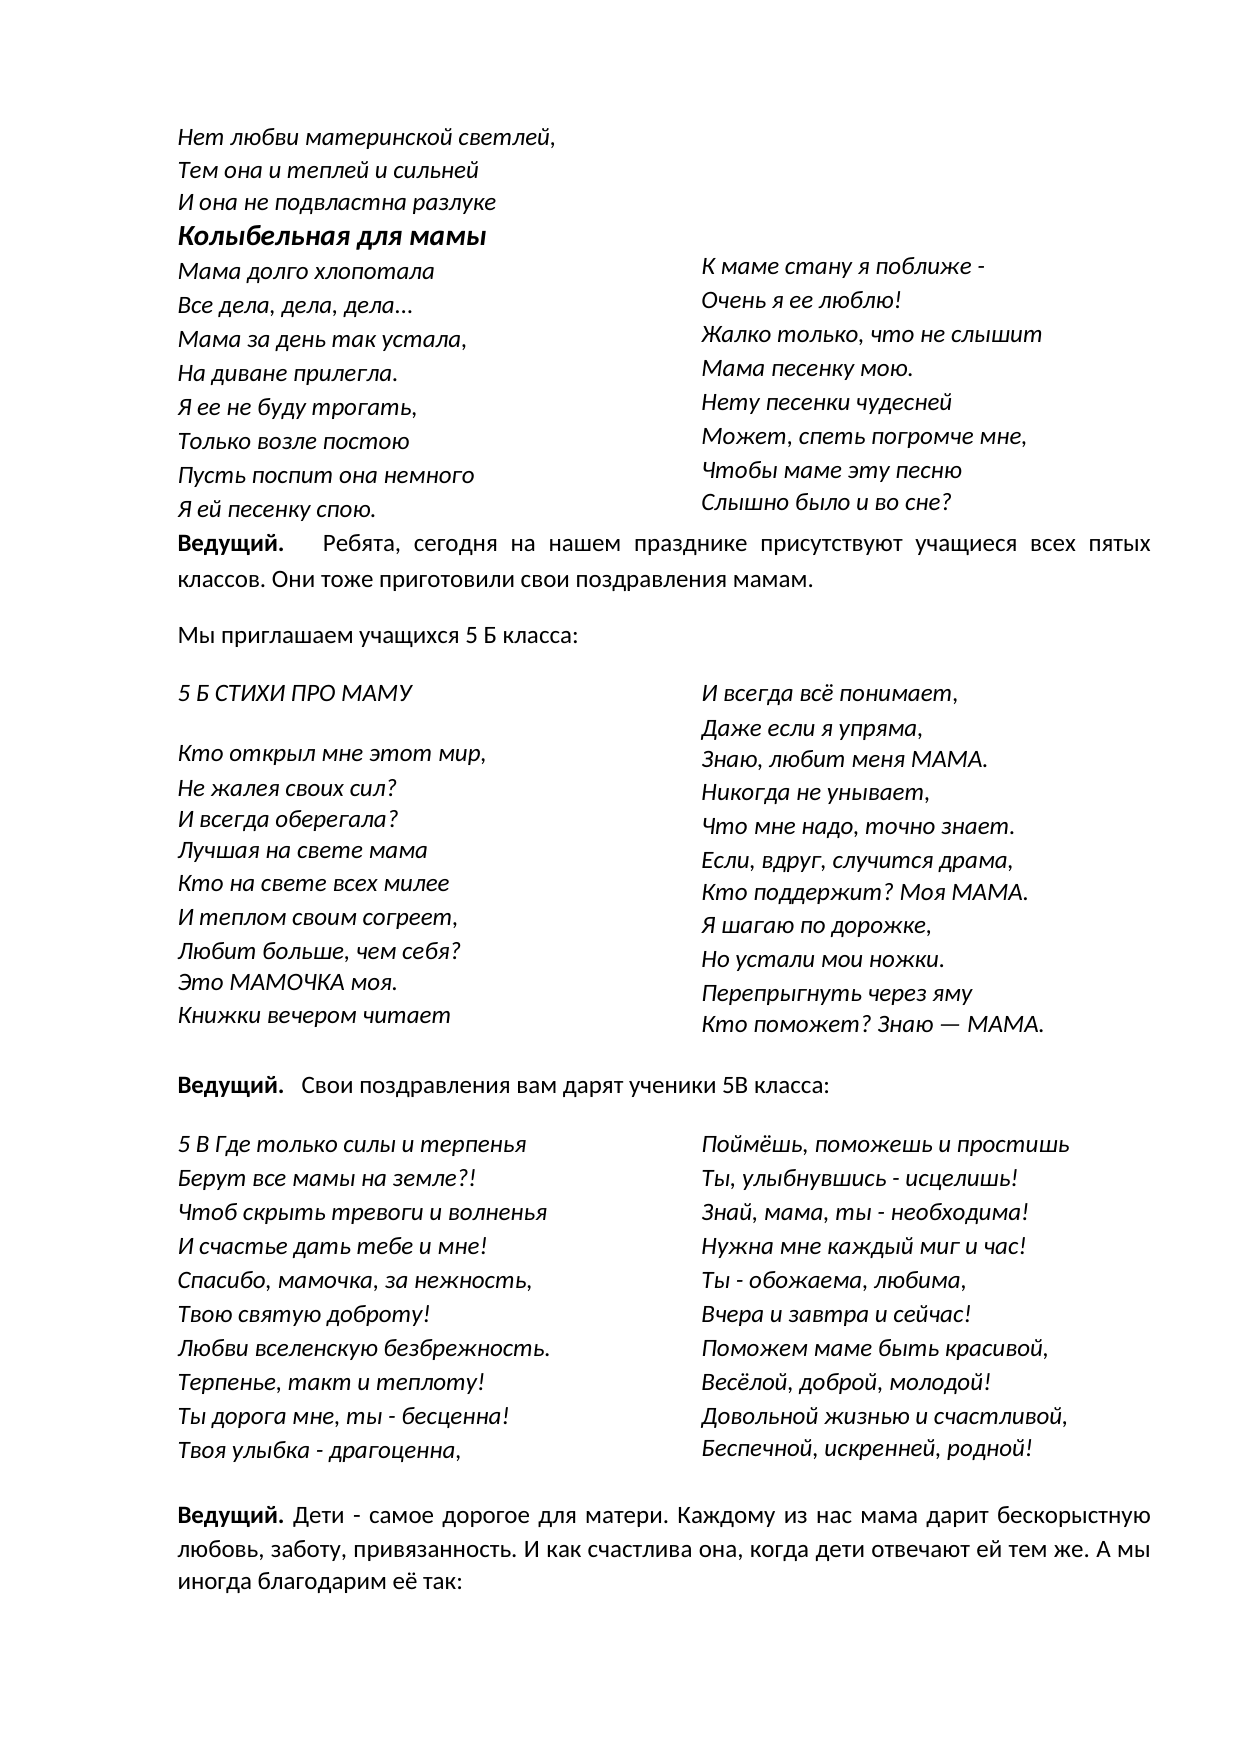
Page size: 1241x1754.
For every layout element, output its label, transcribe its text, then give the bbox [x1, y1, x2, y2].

text Даже если я упряма, [701, 709, 1152, 743]
text Твоя улыбка - драгоценна, [177, 1432, 627, 1466]
text 5 В Где только силы и терпенья [177, 1126, 627, 1159]
text Лучшая на свете мама [177, 834, 627, 864]
text Твою святую доброту! [177, 1296, 627, 1330]
text 5 Б СТИХИ ПРО МАМУ [177, 675, 627, 709]
text Может, спеть погромче мне, [701, 418, 1152, 452]
text Кто открыл мне этот мир, [177, 735, 627, 769]
text Что мне надо, точно знает. [701, 808, 1152, 842]
text Это МАМОЧКА моя. [177, 966, 627, 997]
text Поможем маме быть красивой, [701, 1330, 1152, 1364]
text Берут все мамы на земле?! [177, 1159, 627, 1194]
text Поймёшь, поможешь и простишь [701, 1126, 1152, 1159]
text Нету песенки чудесней [701, 383, 1152, 418]
text Знаю, любит меня МАМА. [701, 743, 1152, 774]
text К маме стану я поближе - [701, 247, 1152, 281]
text Если, вдруг, случится драма, [701, 842, 1152, 876]
text Пусть поспит она немного [177, 457, 627, 491]
text Ты - обожаема, любима, [701, 1262, 1152, 1296]
text Никогда не унывает, [701, 774, 1152, 808]
text Вчера и завтра и сейчас! [701, 1296, 1152, 1330]
text Очень я ее люблю! [701, 281, 1152, 315]
text Довольной жизнью и счастливой, [701, 1398, 1152, 1432]
text Терпенье, такт и теплоту! [177, 1364, 627, 1398]
text Мама долго хлопотала [177, 252, 627, 286]
text Мы приглашаем учащихся 5 Б класса: [177, 619, 1152, 650]
text И всегда оберегала? [177, 803, 627, 834]
text Все дела, дела, дела... [177, 286, 627, 321]
text Беспечной, искренней, родной! [701, 1432, 1152, 1463]
text Нужна мне каждый миг и час! [701, 1228, 1152, 1262]
text Жалко только, что не слышит [701, 315, 1152, 349]
text Но устали мои ножки. [701, 941, 1152, 974]
text Только возле постою [177, 423, 627, 457]
text Ведущий. Ребята, сегодня на нашем празднике присутствуют учащиеся всех пятых классов. Они тоже приготовили свои поздравления мамам. [177, 525, 1152, 594]
text Чтобы маме эту песню [701, 452, 1152, 486]
text Любит больше, чем себя? [177, 932, 627, 966]
text Кто поддержит? Моя МАМА. [701, 876, 1152, 906]
text Знай, мама, ты - необходима! [701, 1194, 1152, 1228]
text Книжки вечером читает [177, 997, 627, 1031]
text Тем она и теплей и сильней [177, 152, 1152, 186]
text Я ей песенку спою. [177, 491, 627, 525]
text Нет любви материнской светлей, [177, 118, 1152, 152]
text Ведущий. Дети - самое дорогое для матери. Каждому из нас мама дарит бескорыстную любовь, заботу, привязанность. И как счастлива она, когда дети отвечают ей тем же. А мы иногда благодарим её так: [177, 1497, 1152, 1595]
text И всегда всё понимает, [701, 675, 1152, 709]
text Слышно было и во сне? [701, 486, 1152, 516]
text И она не подвластна разлуке [177, 186, 1152, 217]
text Весёлой, доброй, молодой! [701, 1364, 1152, 1398]
text Спасибо, мамочка, за нежность, [177, 1262, 627, 1296]
text Чтоб скрыть тревоги и волненья [177, 1194, 627, 1228]
text Ведущий. Свои поздравления вам дарят ученики 5В класса: [177, 1070, 1152, 1100]
text Любви вселенскую безбрежность. [177, 1330, 627, 1364]
text Кто поможет? Знаю — МАМА. [701, 1009, 1152, 1039]
text Ты дорога мне, ты - бесценна! [177, 1398, 627, 1432]
text Перепрыгнуть через яму [701, 974, 1152, 1009]
text И счастье дать тебе и мне! [177, 1228, 627, 1262]
text Я ее не буду трогать, [177, 389, 627, 423]
text И теплом своим согреет, [177, 898, 627, 932]
text Ты, улыбнувшись - исцелишь! [701, 1159, 1152, 1194]
text На диване прилегла. [177, 354, 627, 389]
text Я шагаю по дорожке, [701, 906, 1152, 941]
text Кто на свете всех милее [177, 864, 627, 898]
text Мама за день так устала, [177, 321, 627, 354]
text Мама песенку мою. [701, 349, 1152, 383]
text Не жалея своих сил? [177, 769, 627, 803]
text Колыбельная для мамы [177, 217, 627, 252]
